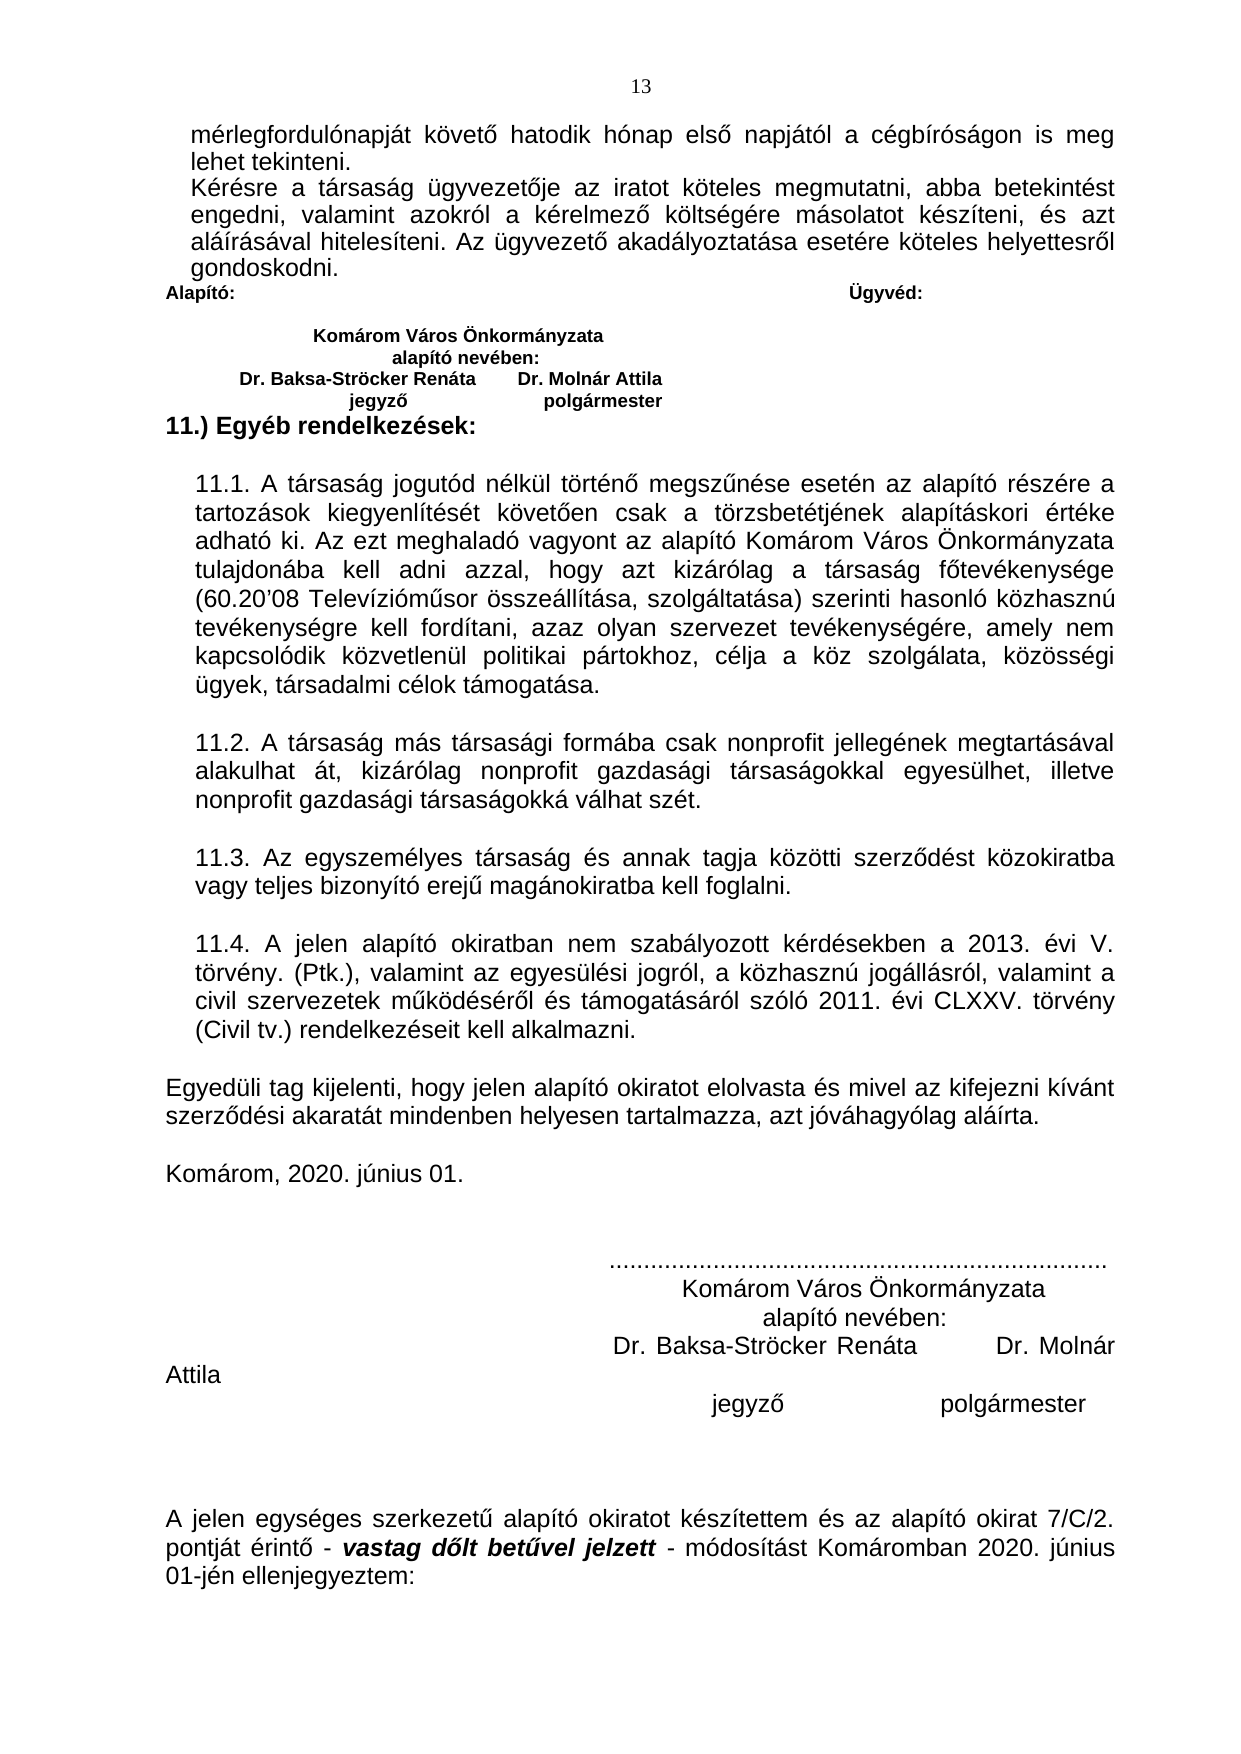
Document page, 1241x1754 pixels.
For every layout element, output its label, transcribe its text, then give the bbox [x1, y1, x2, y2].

text alapító nevében: [165, 347, 1116, 368]
text 11.1. A társaság jogutód nélkül történő megszűnése esetén az alapító részére a tartozások kiegyenlítését követően csak a törzsbetétjének alapításkori értéke adható ki. Az ezt meghaladó vagyont az alapító Komárom Város Önkormányzata tulajdonába kell adni azzal, hogy azt kizárólag a társaság főtevékenysége (60.20’08 Televízióműsor összeállítása, szolgáltatása) szerinti hasonló közhasznú tevékenységre kell fordítani, azaz olyan szervezet tevékenységére, amely nem kapcsolódik közvetlenül politikai pártokhoz, célja a köz szolgálata, közösségi ügyek, társadalmi célok támogatása. [165, 469, 1116, 699]
text Kérésre a társaság ügyvezetője az iratot köteles megmutatni, abba betekintést engedni, valamint azokról a kérelmező költségére másolatot készíteni, és azt aláírásával hitelesíteni. Az ügyvezető akadályoztatása esetére köteles helyettesről gondoskodni. [190, 175, 1116, 282]
text 11.3. Az egyszemélyes társaság és annak tagja közötti szerződést közokiratba vagy teljes bizonyító erejű magánokiratba kell foglalni. [165, 843, 1116, 900]
text Komárom Város Önkormányzata [165, 325, 1116, 347]
text jegyző polgármester [165, 1389, 1116, 1418]
text Dr. Baksa-Ströcker Renáta Dr. Molnár Attila [165, 1331, 1116, 1389]
text Dr. Baksa-Ströcker Renáta Dr. Molnár Attila [165, 368, 1116, 390]
text 11.2. A társaság más társasági formába csak nonprofit jellegének megtartásával alakulhat át, kizárólag nonprofit gazdasági társaságokkal egyesülhet, illetve nonprofit gazdasági társaságokká válhat szét. [165, 728, 1116, 814]
text A jelen egységes szerkezetű alapító okiratot készítettem és az alapító okirat 7/C/2. pontját érintő - vastag dőlt betűvel jelzett - módosítást Komáromban 2020. június 01-jén ellenjegyeztem: [165, 1504, 1116, 1590]
text jegyző polgármester [165, 390, 1116, 411]
text alapító nevében: [165, 1303, 1116, 1331]
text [190, 122, 1116, 175]
text Egyedüli tag kijelenti, hogy jelen alapító okiratot elolvasta és mivel az kifejezni kívánt szerződési akaratát mindenben helyesen tartalmazza, azt jóváhagyólag aláírta. [165, 1073, 1116, 1130]
text 11.) Egyéb rendelkezések: [165, 411, 1116, 440]
text 11.4. A jelen alapító okiratban nem szabályozott kérdésekben a 2013. évi V. törvény. (Ptk.), valamint az egyesülési jogról, a közhasznú jogállásról, valamint a civil szervezetek működéséről és támogatásáról szóló 2011. évi CLXXV. törvény (Civil tv.) rendelkezéseit kell alkalmazni. [195, 929, 1116, 1044]
text ........................................................................ [224, 1216, 1116, 1274]
text Alapító: Ügyvéd: [165, 282, 1116, 303]
text Komárom, 2020. június 01. [165, 1159, 1116, 1188]
text Komárom Város Önkormányzata [165, 1274, 1116, 1303]
